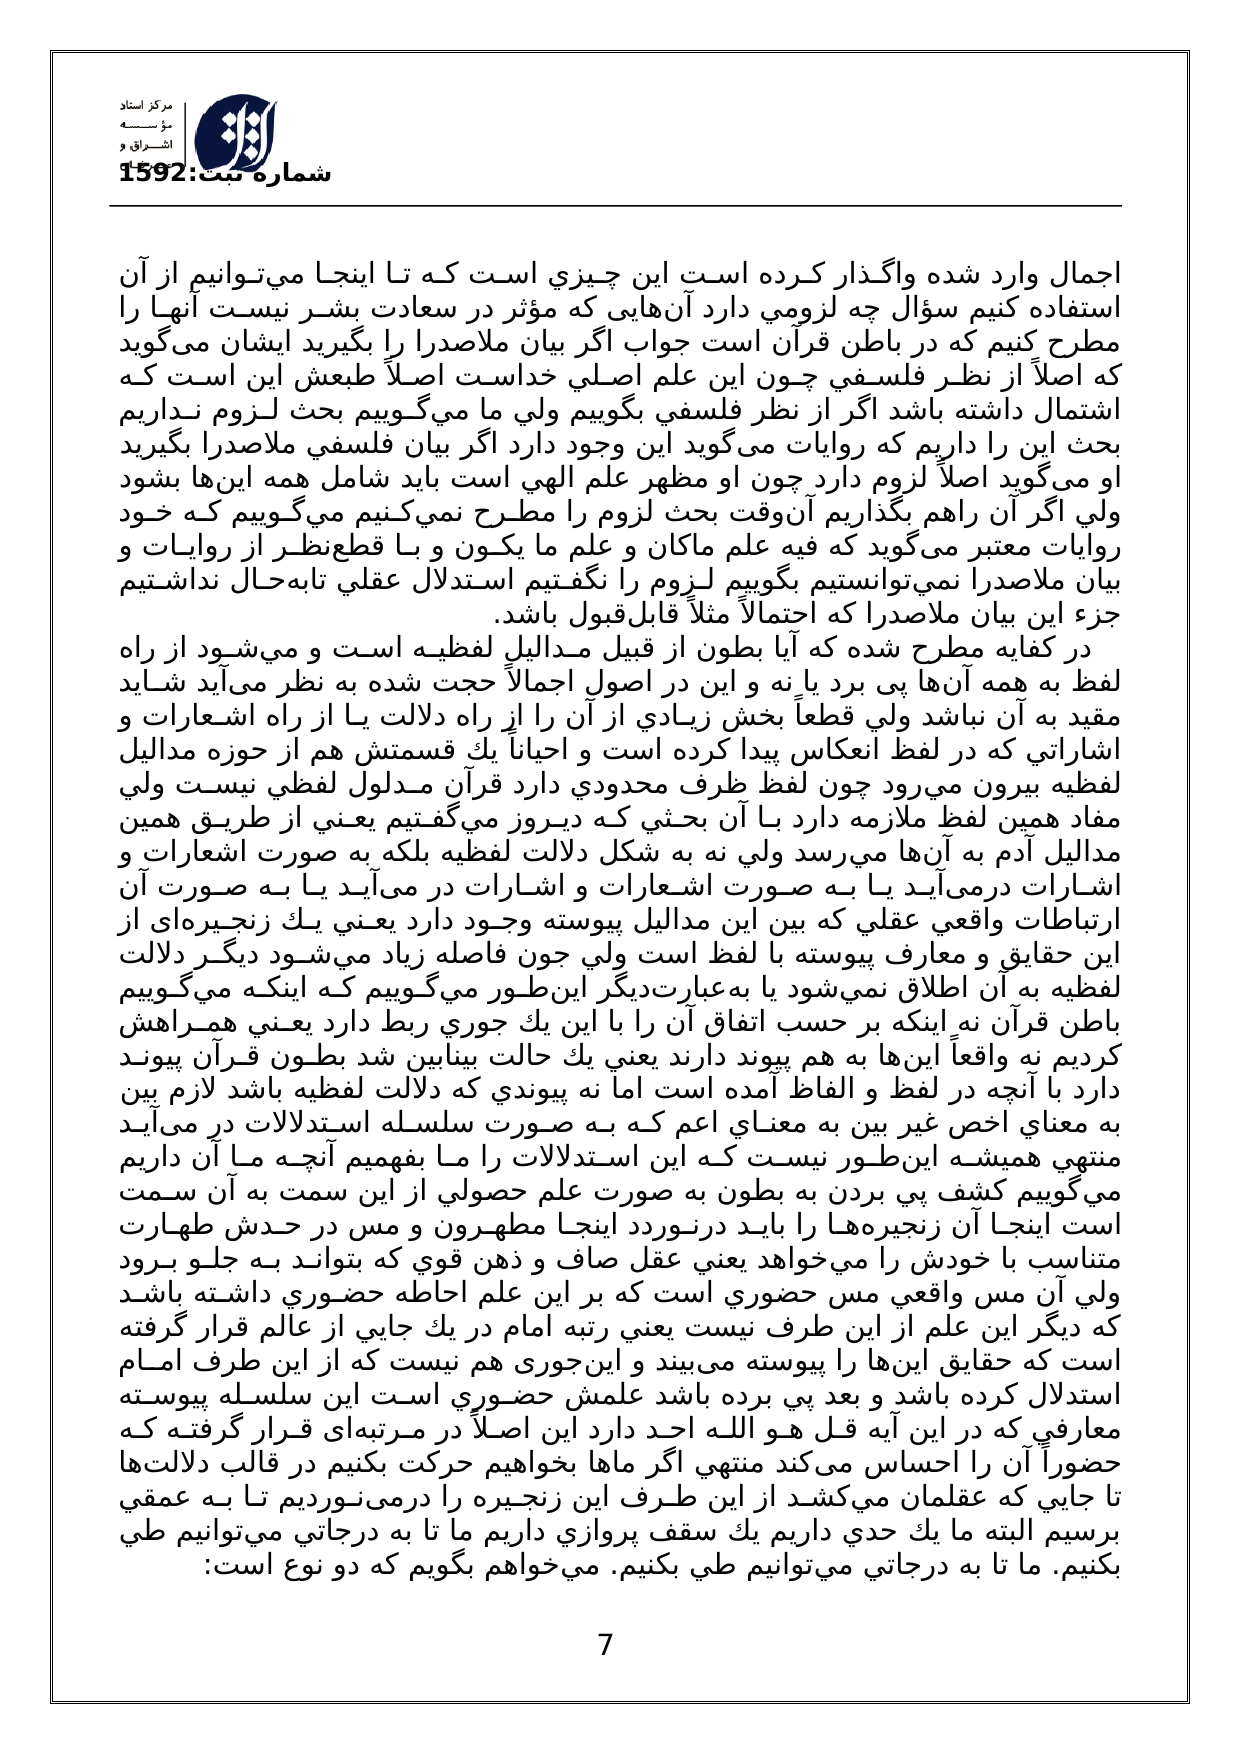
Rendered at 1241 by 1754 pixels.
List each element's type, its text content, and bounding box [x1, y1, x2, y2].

text در كفايه مطرح شده كه آيا بطون از قبيل مداليل لفظيه است و مي‌شود از راه لفظ به همه آن‌ها پی برد يا نه و اين در اصول اجمالاً حجت شده به نظر می‌آید شايد مقيد به آن نباشد ولي قطعاً بخش زيادي از آن را از راه دلالت يا از راه اشعارات و اشاراتي كه در لفظ انعكاس پيدا كرده است و احياناً يك قسمتش هم از حوزه مداليل لفظيه بيرون مي‌رود چون لفظ ظرف محدودي دارد قرآن مدلول لفظي نيست ولي مفاد همين لفظ ملازمه دارد با آن بحثي كه ديروز مي‌گفتيم يعني از طريق همين مداليل آدم به آن‌ها مي‌رسد ولي نه به شكل دلالت لفظيه بلكه به صورت اشعارات و اشارات درمی‌آید يا به صورت اشعارات و اشارات در می‌آید يا به صورت آن ارتباطات واقعي عقلي كه بين اين مداليل پيوسته وجود دارد يعني يك زنجیره‌ای از اين حقايق و معارف پيوسته با لفظ است ولي جون فاصله زياد مي‌شود ديگر دلالت لفظيه به آن اطلاق نمي‌شود يا به‌عبارت‌دیگر این‌طور مي‌گوييم كه اينكه مي‌گوييم باطن قرآن نه اينكه بر حسب اتفاق آن را با اين يك جوري ربط دارد يعني همراهش كرديم نه واقعاً این‌ها به هم پيوند دارند يعني يك حالت بينابين شد بطون قرآن پيوند دارد با آنچه در لفظ و الفاظ آمده است اما نه پيوندي كه دلالت لفظيه باشد لازم بين به معناي اخص غير بین به معناي اعم كه به صورت سلسله استدلالات در می‌آید منتهي هميشه این‌طور نيست كه اين استدلالات را ما بفهميم آنچه ما آن داريم مي‌گوييم كشف پي بردن به بطون به صورت علم حصولي از اين سمت به آن سمت است اينجا آن زنجیره‌ها را بايد درنوردد اينجا مطهرون و مس در حدش طهارت متناسب با خودش را مي‌خواهد يعني عقل صاف و ذهن قوي كه بتواند به جلو برود ولي آن مس واقعي مس حضوري است كه بر اين علم احاطه حضوري داشته باشد كه ديگر اين علم از اين طرف نيست يعني رتبه امام در يك جايي از عالم قرار گرفته است كه حقايق این‌ها را پيوسته می‌بیند و این‌جوری هم نيست كه از اين طرف امام استدلال كرده باشد و بعد پي برده باشد علمش حضوري است اين سلسله پيوسته معارفي كه در اين آيه قل هو الله احد دارد اين اصلاً در مرتبه‌ای قرار گرفته كه حضوراً‌ آن را احساس می‌کند منتهي اگر ماها بخواهيم حركت بكنيم در قالب دلالت‌ها تا جايي كه عقلمان مي‌كشد از اين طرف اين زنجيره را درمی‌نوردیم تا به عمقي برسيم البته ما يك حدي داريم يك سقف پروازي داريم ما تا به درجاتي مي‌توانيم طي بكنيم. ما تا به درجاتي مي‌توانيم طي بكنيم. مي‌خواهم بگويم كه دو نوع است: [118, 630, 1122, 1581]
picture [112, 87, 279, 176]
